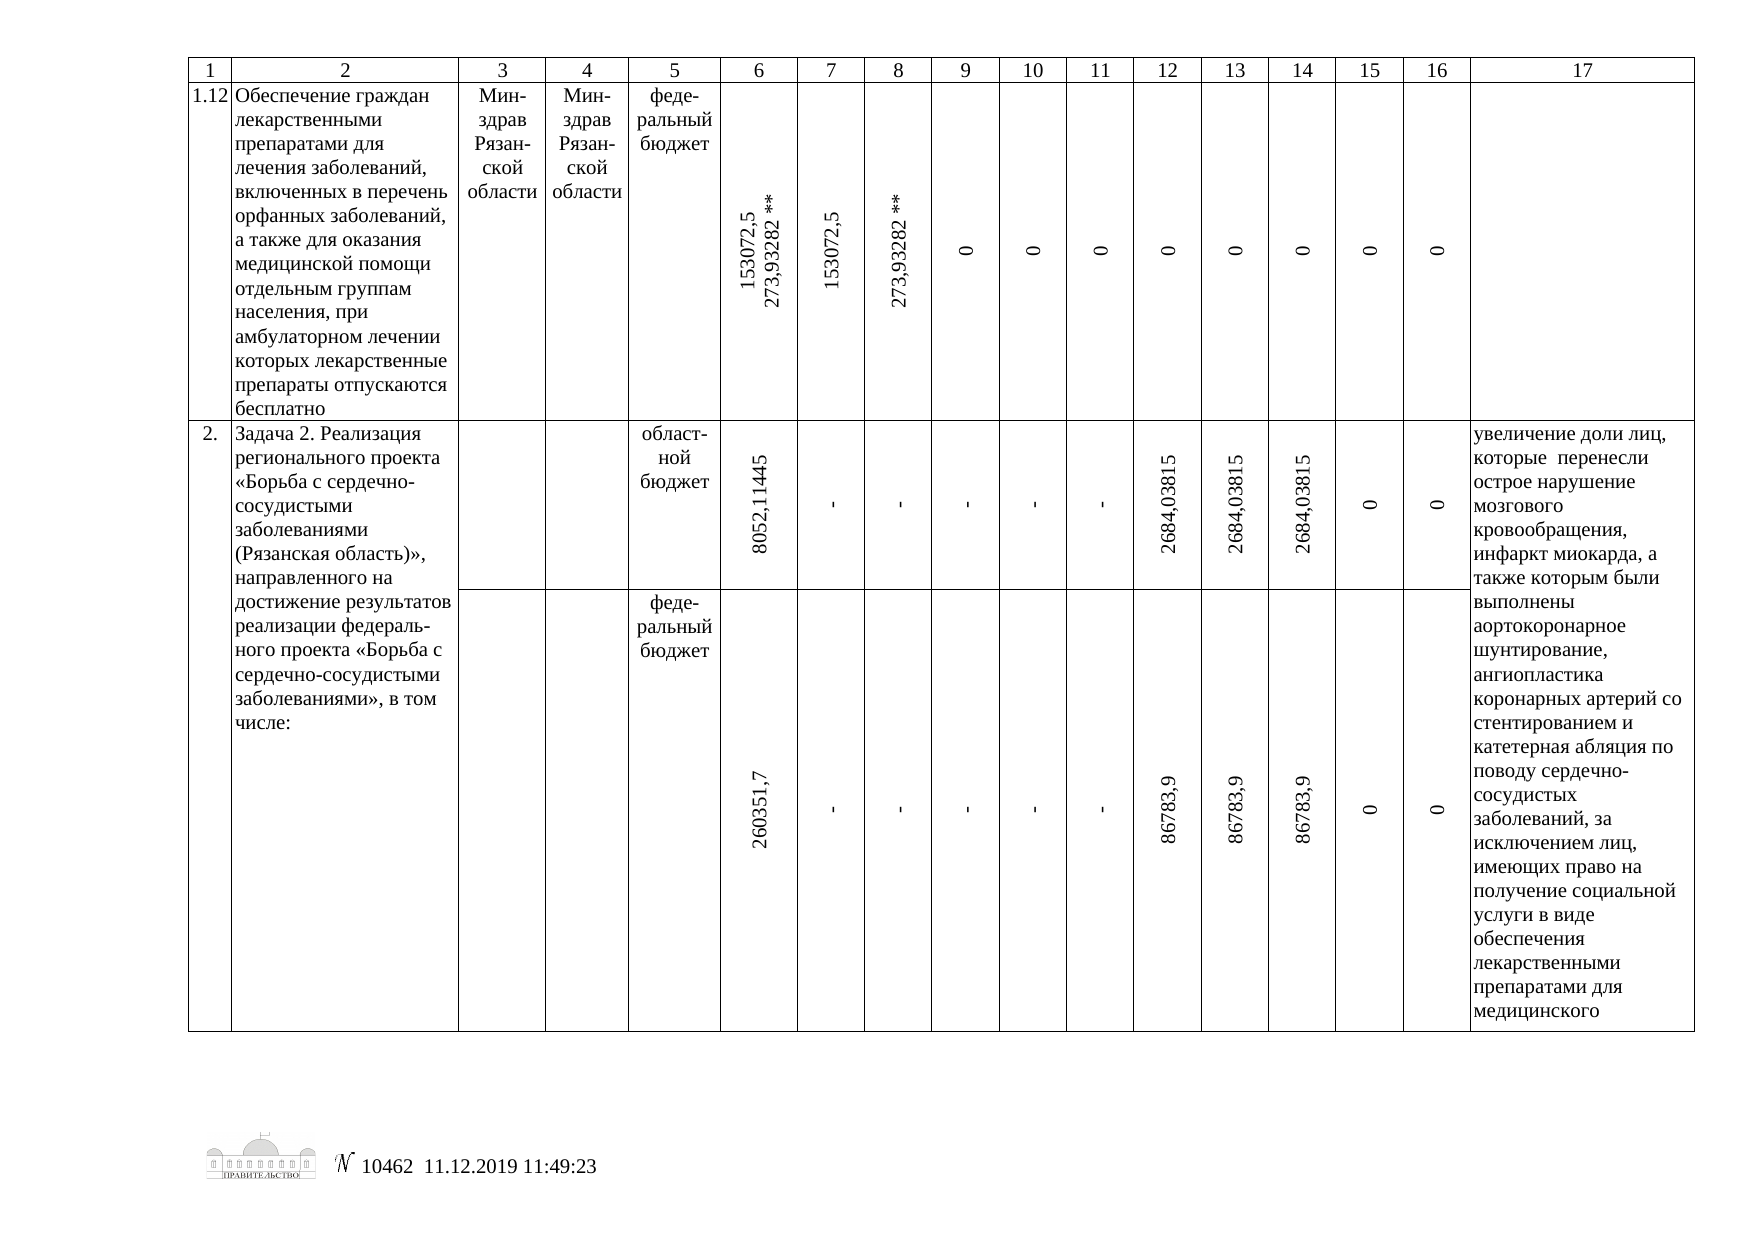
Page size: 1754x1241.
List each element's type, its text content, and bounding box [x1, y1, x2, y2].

table_cell 2684,03815 [1134, 421, 1201, 589]
table_header 3 [459, 58, 545, 82]
table_cell [459, 421, 545, 589]
table_cell - [932, 421, 999, 589]
table_cell - [1067, 421, 1133, 589]
table_cell [546, 590, 628, 1031]
table_header 10 [1000, 58, 1066, 82]
table_cell увеличение доли лиц, которые перенесли острое нарушение мозгового кровообращения, инфаркт миокарда, а также которым были выполнены аортокоронарное шунтирование, ангиопластика коронарных артерий со стентированием и катетерная абляция по поводу сердечно-сосудистых заболеваний, за исключением лиц, имеющих право на получение социальной услуги в виде обеспечения лекарственными препаратами для медицинского [1471, 421, 1694, 1031]
table_cell 0 [1269, 83, 1335, 420]
table_cell 260351,7 [721, 590, 797, 1031]
table_cell 8052,11445 [721, 421, 797, 589]
table_header 11 [1067, 58, 1133, 82]
table_cell 0 [1336, 421, 1403, 589]
table_header 12 [1134, 58, 1201, 82]
table_cell 0 [1336, 83, 1403, 420]
table_cell 0 [1067, 83, 1133, 420]
table_cell 153072,5 [798, 83, 864, 420]
table_cell - [1067, 590, 1133, 1031]
table_header 16 [1404, 58, 1470, 82]
table_cell 273,93282 ** [865, 83, 931, 420]
table_cell - [798, 590, 864, 1031]
table_header 5 [629, 58, 720, 82]
table_cell 2684,03815 [1269, 421, 1335, 589]
table_header 8 [865, 58, 931, 82]
table_cell 1.12 [189, 83, 231, 420]
table_cell 0 [932, 83, 999, 420]
table_header 13 [1202, 58, 1268, 82]
table_cell [459, 590, 545, 1031]
table_header 6 [721, 58, 797, 82]
table_cell Мин-здрав Рязан-ской области [459, 83, 545, 420]
table_cell 0 [1404, 421, 1470, 589]
table_cell Обеспечение граждан лекарственными препаратами для лечения заболеваний, включенных в перечень орфанных заболеваний, а также для оказания медицинской помощи отдельным группам населения, при амбулаторном лечении которых лекарственные препараты отпускаются бесплатно [232, 83, 458, 420]
table_cell 153072,5 273,93282 ** [721, 83, 797, 420]
table_cell - [932, 590, 999, 1031]
table_header 14 [1269, 58, 1335, 82]
table_header 2 [232, 58, 458, 82]
table_cell 0 [1336, 590, 1403, 1031]
table_cell 0 [1404, 83, 1470, 420]
picture [206, 1132, 316, 1179]
table_cell 0 [1134, 83, 1201, 420]
table_cell феде-ральный бюджет [629, 83, 720, 420]
table_cell 0 [1404, 590, 1470, 1031]
table_cell 2684,03815 [1202, 421, 1268, 589]
table_cell - [798, 421, 864, 589]
table_cell - [865, 421, 931, 589]
table_cell Мин-здрав Рязан-ской области [546, 83, 628, 420]
table_cell - [1000, 590, 1066, 1031]
picture [330, 1150, 359, 1174]
table_cell Задача 2. Реализация регионального проекта «Борьба с сердечно-сосудистыми заболеваниями (Рязанская область)», направленного на достижение результатов реализации федераль-ного проекта «Борьба с сердечно-сосудистыми заболеваниями», в том числе: [232, 421, 458, 1031]
table_cell 86783,9 [1269, 590, 1335, 1031]
table_cell - [865, 590, 931, 1031]
table_cell 86783,9 [1134, 590, 1201, 1031]
table_cell 2. [189, 421, 231, 1031]
table_cell 86783,9 [1202, 590, 1268, 1031]
table_header 15 [1336, 58, 1403, 82]
table_header 4 [546, 58, 628, 82]
table_cell [546, 421, 628, 589]
table_header 1 [189, 58, 231, 82]
table_cell - [1000, 421, 1066, 589]
table_cell 0 [1202, 83, 1268, 420]
table_cell област-ной бюджет [629, 421, 720, 589]
table_header 7 [798, 58, 864, 82]
table_cell феде-ральный бюджет [629, 590, 720, 1031]
table_cell 0 [1000, 83, 1066, 420]
table_header 9 [932, 58, 999, 82]
table_header 17 [1471, 58, 1694, 82]
